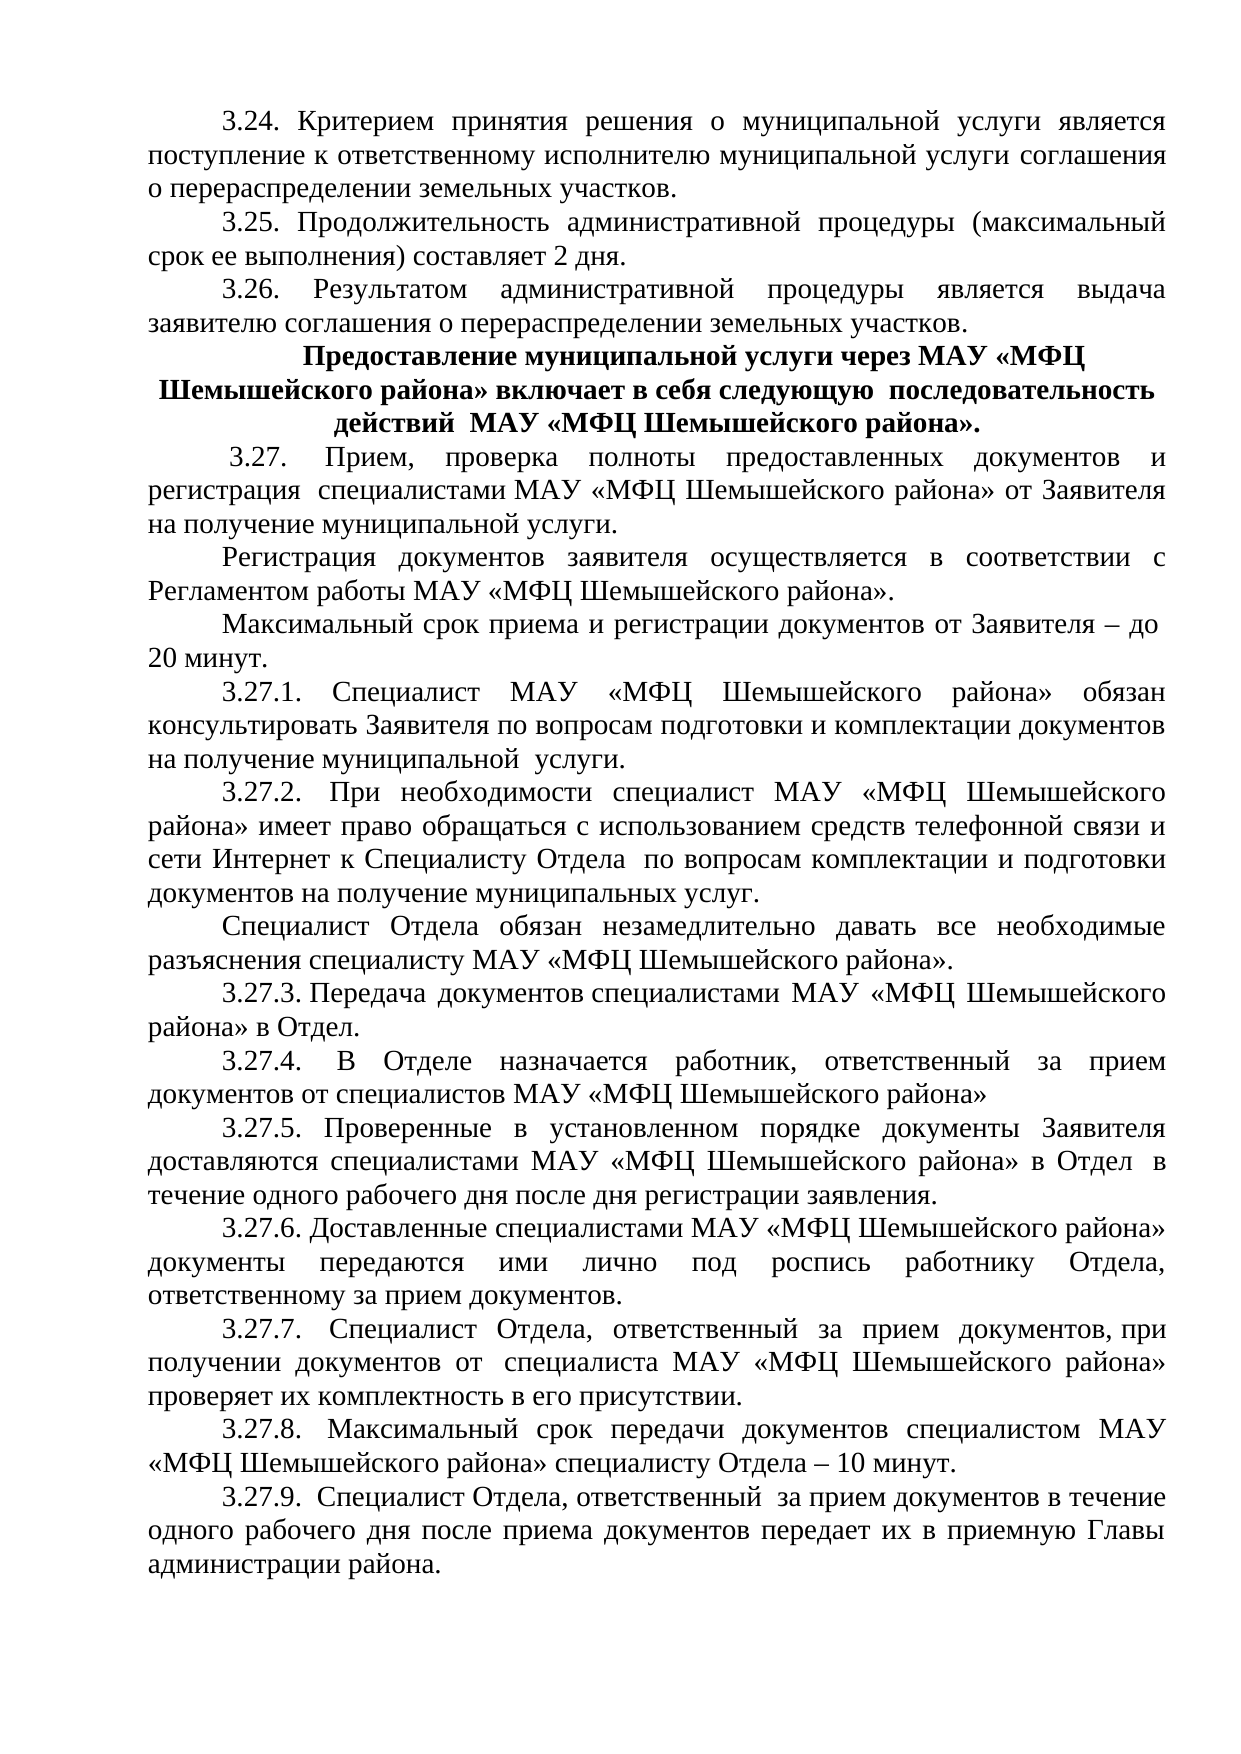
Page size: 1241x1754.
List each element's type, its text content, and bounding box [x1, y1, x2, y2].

text 3.27.4. В Отделе назначается работник, ответственный за прием документов от специалистов МАУ «МФЦ Шемышейского района» [148, 1043, 1167, 1110]
text 3.27. Прием, проверка полноты предоставленных документов и регистрация специалистами МАУ «МФЦ Шемышейского района» от Заявителя на получение муниципальной услуги. [148, 439, 1167, 539]
text 3.27.6. Доставленные специалистами МАУ «МФЦ Шемышейского района» документы передаются ими лично под роспись работнику Отдела, ответственному за прием документов. [148, 1210, 1167, 1311]
text 3.27.2. При необходимости специалист МАУ «МФЦ Шемышейского района» имеет право обращаться с использованием средств телефонной связи и сети Интернет к Специалисту Отдела по вопросам комплектации и подготовки документов на получение муниципальных услуг. [148, 774, 1167, 908]
text 3.26. Результатом административной процедуры является выдача заявителю соглашения о перераспределении земельных участков. [148, 271, 1167, 338]
text 3.27.5. Проверенные в установленном порядке документы Заявителя доставляются специалистами МАУ «МФЦ Шемышейского района» в Отдел в течение одного рабочего дня после дня регистрации заявления. [148, 1110, 1167, 1210]
text 3.27.9. Специалист Отдела, ответственный за прием документов в течение одного рабочего дня после приема документов передает их в приемную Главы администрации района. [148, 1479, 1167, 1579]
text 3.27.3. Передача документов специалистами МАУ «МФЦ Шемышейского района» в Отдел. [148, 976, 1167, 1043]
text 3.24. Критерием принятия решения о муниципальной услуги является поступление к ответственному исполнителю муниципальной услуги соглашения о перераспределении земельных участков. [148, 103, 1167, 204]
text Специалист Отдела обязан незамедлительно давать все необходимые разъяснения специалисту МАУ «МФЦ Шемышейского района». [148, 908, 1167, 976]
text 3.25. Продолжительность административной процедуры (максимальный срок ее выполнения) составляет 2 дня. [148, 204, 1167, 271]
text 3.27.1. Специалист МАУ «МФЦ Шемышейского района» обязан консультировать Заявителя по вопросам подготовки и комплектации документов на получение муниципальной услуги. [148, 674, 1167, 774]
text Максимальный срок приема и регистрации документов от Заявителя – до 20 минут. [148, 607, 1167, 674]
text Предоставление муниципальной услуги через МАУ «МФЦ Шемышейского района» включает в себя следующую последовательность действий МАУ «МФЦ Шемышейского района». [148, 338, 1167, 439]
text Регистрация документов заявителя осуществляется в соответствии с Регламентом работы МАУ «МФЦ Шемышейского района». [148, 539, 1167, 607]
text 3.27.8. Максимальный срок передачи документов специалистом МАУ «МФЦ Шемышейского района» специалисту Отдела – 10 минут. [148, 1412, 1167, 1479]
text 3.27.7. Специалист Отдела, ответственный за прием документов, при получении документов от специалиста МАУ «МФЦ Шемышейского района» проверяет их комплектность в его присутствии. [148, 1311, 1167, 1412]
